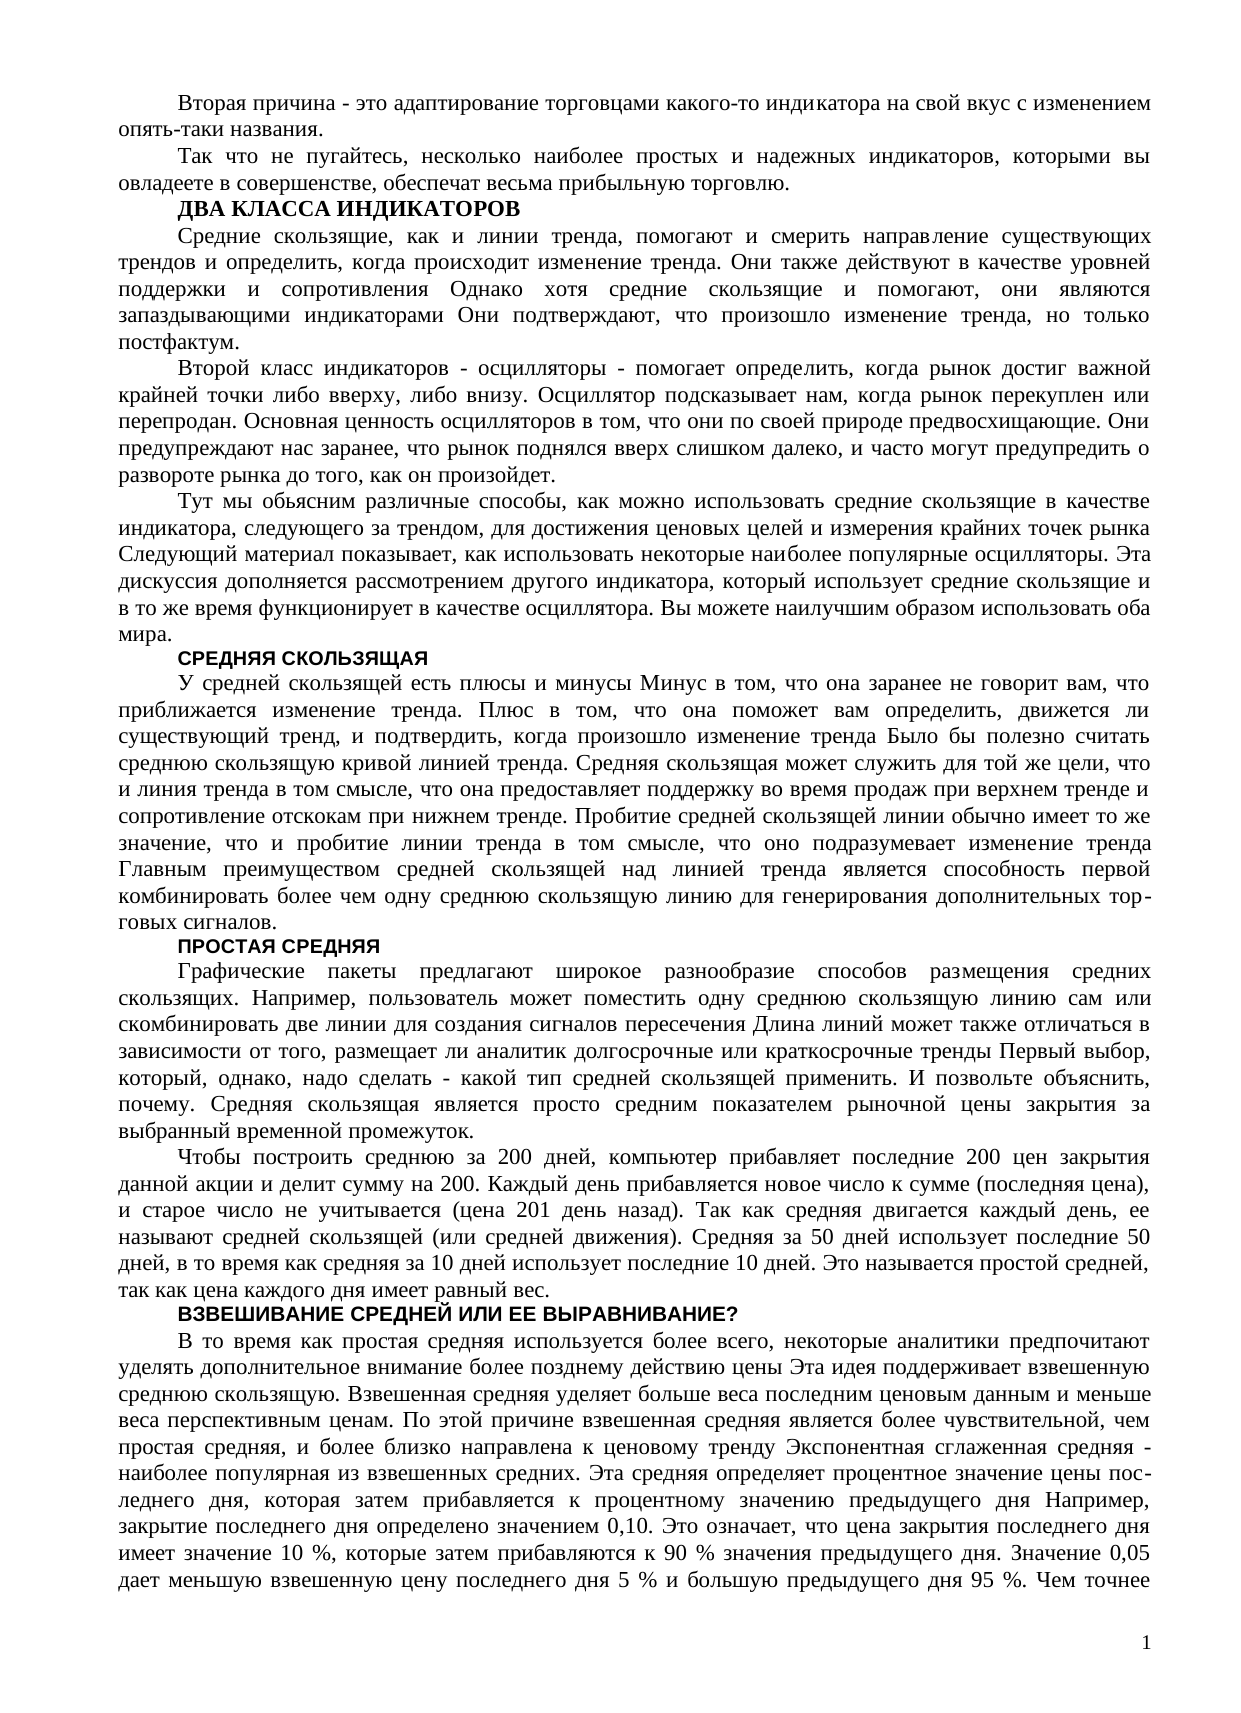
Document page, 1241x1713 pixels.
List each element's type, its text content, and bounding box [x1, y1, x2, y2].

text ПРОСТАЯ СРЕДНЯЯ [118, 934, 1152, 957]
text СРЕДНЯЯ СКОЛЬЗЯЩАЯ [118, 646, 1152, 669]
text Вторая причина - это адаптирование торговцами какого-то индикатора на свой вкус с изменением опять-таки названия. [118, 89, 1152, 142]
text Тут мы обьясним различные способы, как можно использовать средние скользящие в качестве индикатора, следующего за трендом, для достижения ценовых целей и измерения крайних точек рынка Следующий материал показывает, как использовать некоторые наиболее популярные осцилляторы. Эта дискуссия дополняется рассмотрением другого индикатора, который использует средние скользящие и в то же время функционирует в качестве осциллятора. Вы можете наилучшим образом использовать оба мира. [118, 487, 1152, 646]
text Графические пакеты предлагают широкое разнообразие способов размещения средних скользящих. Например, пользователь может поместить одну среднюю скользящую линию сам или скомбинировать две линии для создания сигналов пересечения Длина линий может также отличаться в зависимости от того, размещает ли аналитик долгосрочные или краткосрочные тренды Первый выбор, который, однако, надо сделать - какой тип средней скользящей применить. И позвольте объяснить, почему. Средняя скользящая является просто средним показателем рыночной цены закрытия за выбранный временной промежуток. [118, 957, 1152, 1143]
text ДВА КЛАССА ИНДИКАТОРОВ [118, 195, 1152, 221]
text ВЗВЕШИВАНИЕ СРЕДНЕЙ ИЛИ ЕЕ ВЫРАВНИВАНИЕ? [118, 1302, 1152, 1326]
text Так что не пугайтесь, несколько наиболее простых и надежных индикаторов, которыми вы овладеете в совершенстве, обеспечат весьма прибыльную торговлю. [118, 142, 1152, 195]
text Средние скользящие, как и линии тренда, помогают и смерить направление существующих трендов и определить, когда происходит изменение тренда. Они также действуют в качестве уровней поддержки и сопротивления Однако хотя средние скользящие и помогают, они являются запаздывающими индикаторами Они подтверждают, что произошло изменение тренда, но только постфактум. [118, 221, 1152, 354]
text У средней скользящей есть плюсы и минусы Минус в том, что она заранее не говорит вам, что приближается изменение тренда. Плюс в том, что она поможет вам определить, движется ли существующий тренд, и подтвердить, когда произошло изменение тренда Было бы полезно считать среднюю скользящую кривой линией тренда. Средняя скользящая может служить для той же цели, что и линия тренда в том смысле, что она предоставляет поддержку во время продаж при верхнем тренде и сопротивление отскокам при нижнем тренде. Пробитие средней скользящей линии обычно имеет то же значение, что и пробитие линии тренда в том смысле, что оно подразумевает изменение тренда Главным преимуществом средней скользящей над линией тренда является способность первой комбинировать более чем одну среднюю скользящую линию для генерирования дополнительных торговых сигналов. [118, 669, 1152, 934]
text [118, 1326, 1152, 1592]
text Второй класс индикаторов - осцилляторы - помогает определить, когда рынок достиг важной крайней точки либо вверху, либо внизу. Осциллятор подсказывает нам, когда рынок перекуплен или перепродан. Основная ценность осцилляторов в том, что они по своей природе предвосхищающие. Они предупреждают нас заранее, что рынок поднялся вверх слишком далеко, и часто могут предупредить о развороте рынка до того, как он произойдет. [118, 354, 1152, 487]
text Чтобы построить среднюю за 200 дней, компьютер прибавляет последние 200 цен закрытия данной акции и делит сумму на 200. Каждый день прибавляется новое число к сумме (последняя цена), и старое число не учитывается (цена 201 день назад). Так как средняя двигается каждый день, ее называют средней скользящей (или средней движения). Средняя за 50 дней использует последние 50 дней, в то время как средняя за 10 дней использует последние 10 дней. Это называется простой средней, так как цена каждого дня имеет равный вес. [118, 1143, 1152, 1302]
